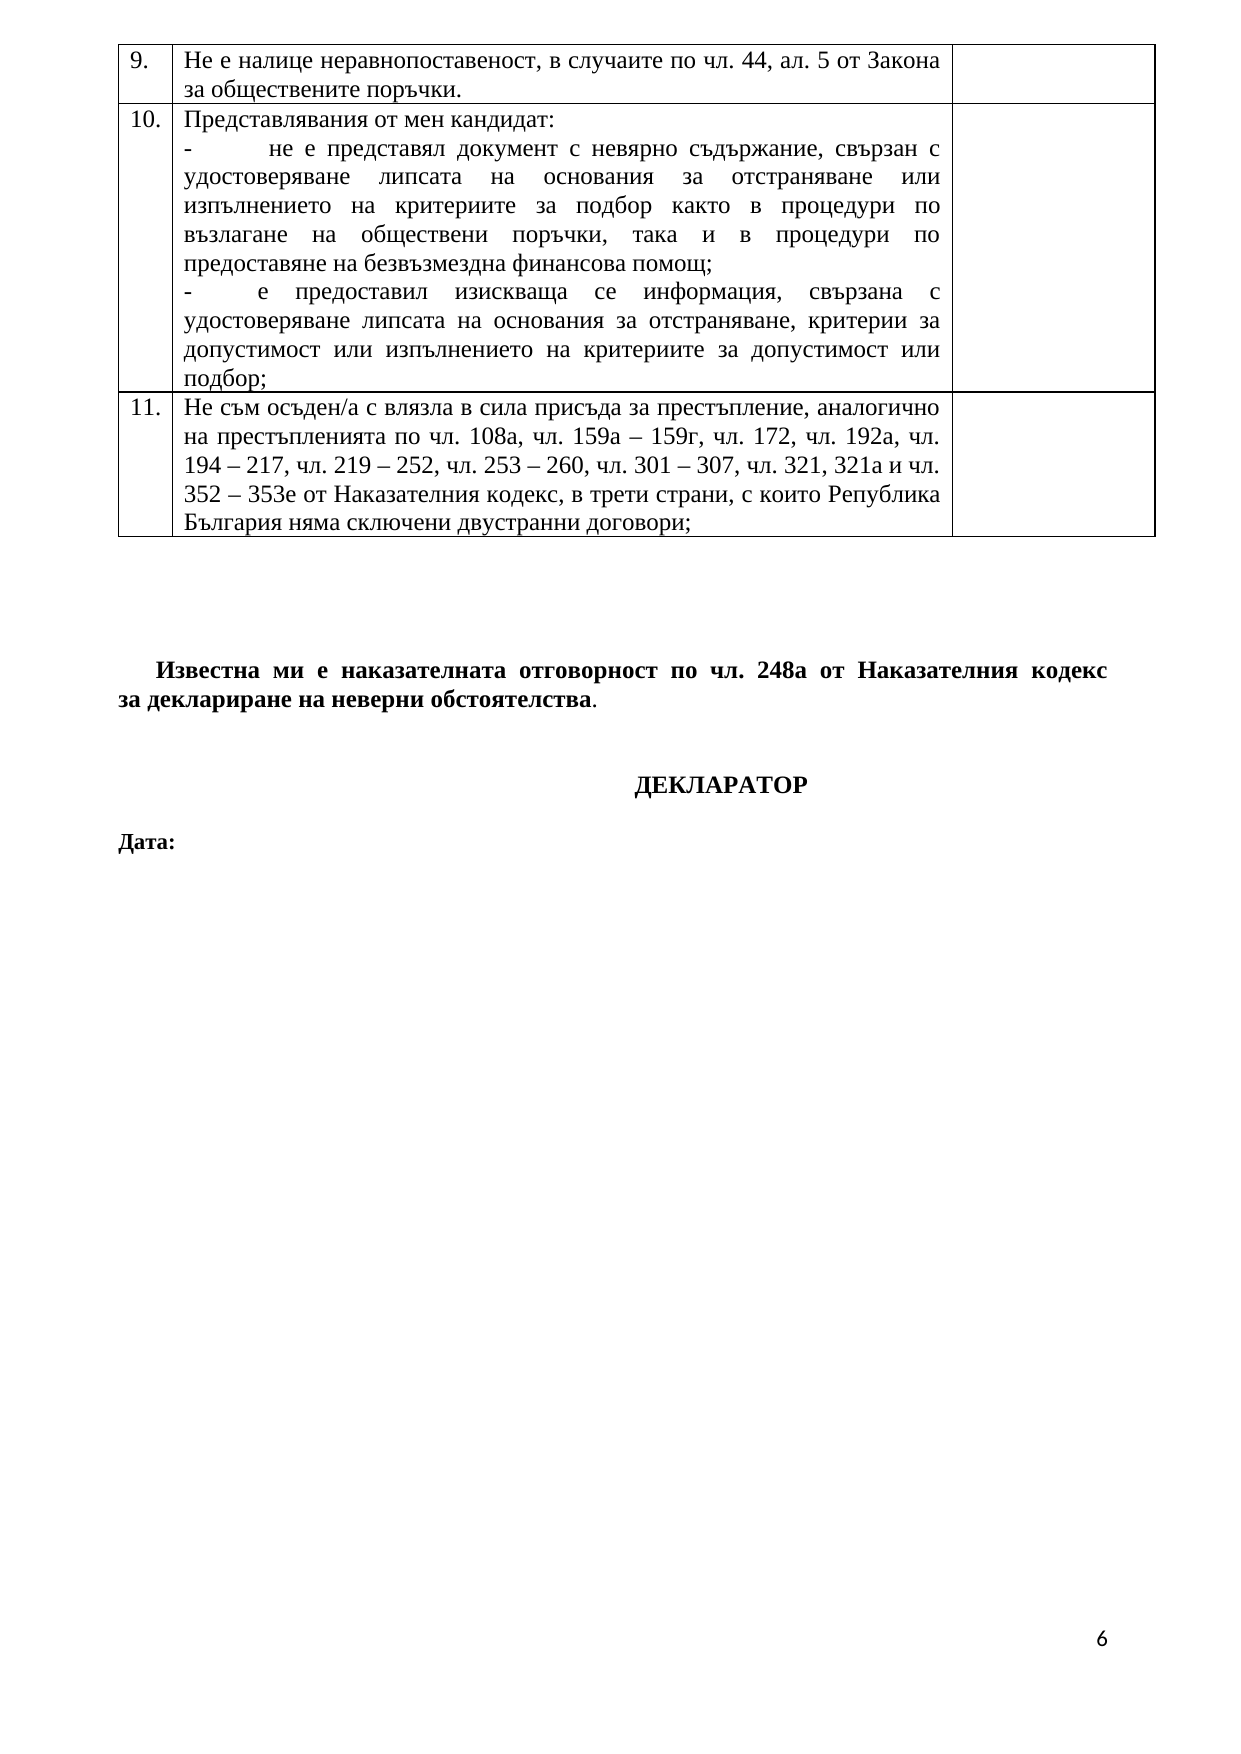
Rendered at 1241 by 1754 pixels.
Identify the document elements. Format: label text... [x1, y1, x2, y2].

table_cell Представлявания от мен кандидат: - не е представял документ с невярно съдържание, свързан с удостоверяване липсата на основания за отстраняване или изпълнението на критериите за подбор както в процедури по възлагане на обществени поръчки, така и в процедури по предоставяне на безвъзмездна финансова помощ; - е предоставил изискваща се информация, свързана с удостоверяване липсата на основания за отстраняване, критерии за допустимост или изпълнението на критериите за допустимост или подбор; [173, 104, 952, 391]
table_cell Не съм осъден/а с влязла в сила присъда за престъпление, аналогично на престъпленията по чл. 108а, чл. 159а – 159г, чл. 172, чл. 192а, чл. 194 – 217, чл. 219 – 252, чл. 253 – 260, чл. 301 – 307, чл. 321, 321а и чл. 352 – 353е от Наказателния кодекс, в трети страни, с които Република България няма сключени двустранни договори; [173, 393, 952, 536]
text Дата: [118, 828, 1107, 854]
text Известна ми е наказателната отговорност по чл. 248а от Наказателния кодекс за деклариране на неверни обстоятелства. [118, 655, 1107, 713]
table_cell [953, 104, 1154, 391]
table_cell 11. [119, 393, 172, 536]
table_cell [953, 393, 1154, 536]
table_cell [953, 45, 1154, 103]
table_cell 9. [119, 45, 172, 103]
table_cell Не е налице неравнопоставеност, в случаите по чл. 44, ал. 5 от Закона за обществените поръчки. [173, 45, 952, 103]
table_cell 10. [119, 104, 172, 391]
text ДЕКЛАРАТОР [561, 770, 1107, 799]
